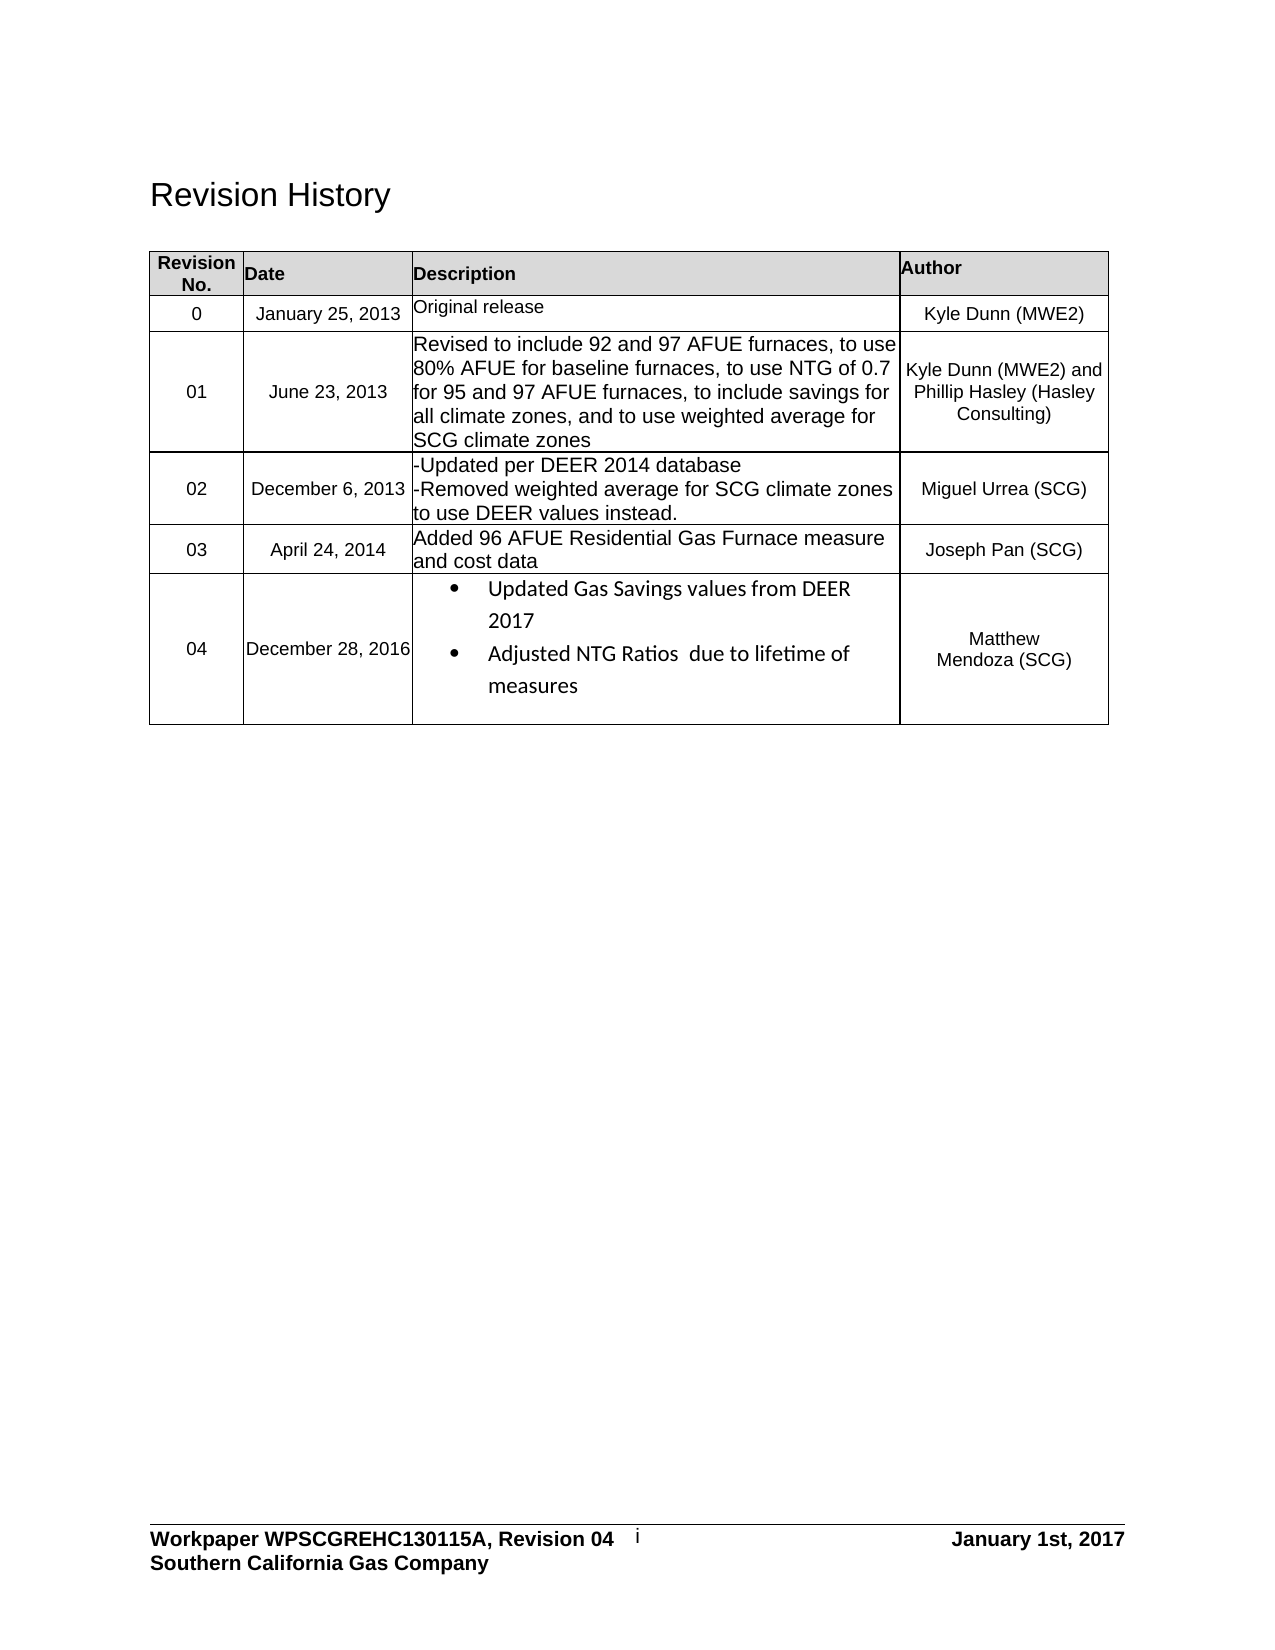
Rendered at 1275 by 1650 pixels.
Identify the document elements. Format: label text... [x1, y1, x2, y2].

table_header Author [901, 252, 1108, 295]
table_cell 0 [150, 296, 243, 331]
text Revision History [150, 175, 1125, 213]
table_cell April 24, 2014 [244, 525, 412, 573]
table_cell Matthew Mendoza (SCG) [901, 574, 1108, 724]
table_cell June 23, 2013 [244, 332, 412, 451]
table_cell Miguel Urrea (SCG) [901, 453, 1108, 524]
table_cell Original release [413, 296, 899, 331]
table_cell January 25, 2013 [244, 296, 412, 331]
table_cell Joseph Pan (SCG) [901, 525, 1108, 573]
table_header Date [244, 252, 412, 295]
table_header Revision No. [150, 252, 243, 295]
table_cell 02 [150, 453, 243, 524]
table_cell -Updated per DEER 2014 database -Removed weighted average for SCG climate zones to use DEER values instead. [413, 453, 899, 524]
table_cell Revised to include 92 and 97 AFUE furnaces, to use 80% AFUE for baseline furnaces, to use NTG of 0.7 for 95 and 97 AFUE furnaces, to include savings for all climate zones, and to use weighted average for SCG climate zones [413, 332, 899, 451]
table_cell 04 [150, 574, 243, 724]
table_cell 03 [150, 525, 243, 573]
table_cell December 6, 2013 [244, 453, 412, 524]
table_cell Added 96 AFUE Residential Gas Furnace measure and cost data [413, 525, 899, 573]
table_header Description [413, 252, 899, 295]
table_cell Kyle Dunn (MWE2) and Phillip Hasley (Hasley Consulting) [901, 332, 1108, 451]
table_cell 01 [150, 332, 243, 451]
table_cell Kyle Dunn (MWE2) [901, 296, 1108, 331]
table_cell December 28, 2016 [244, 574, 412, 724]
table_cell Updated Gas Savings values from DEER 2017 Adjusted NTG Ratios due to lifetime of measures [413, 574, 899, 724]
